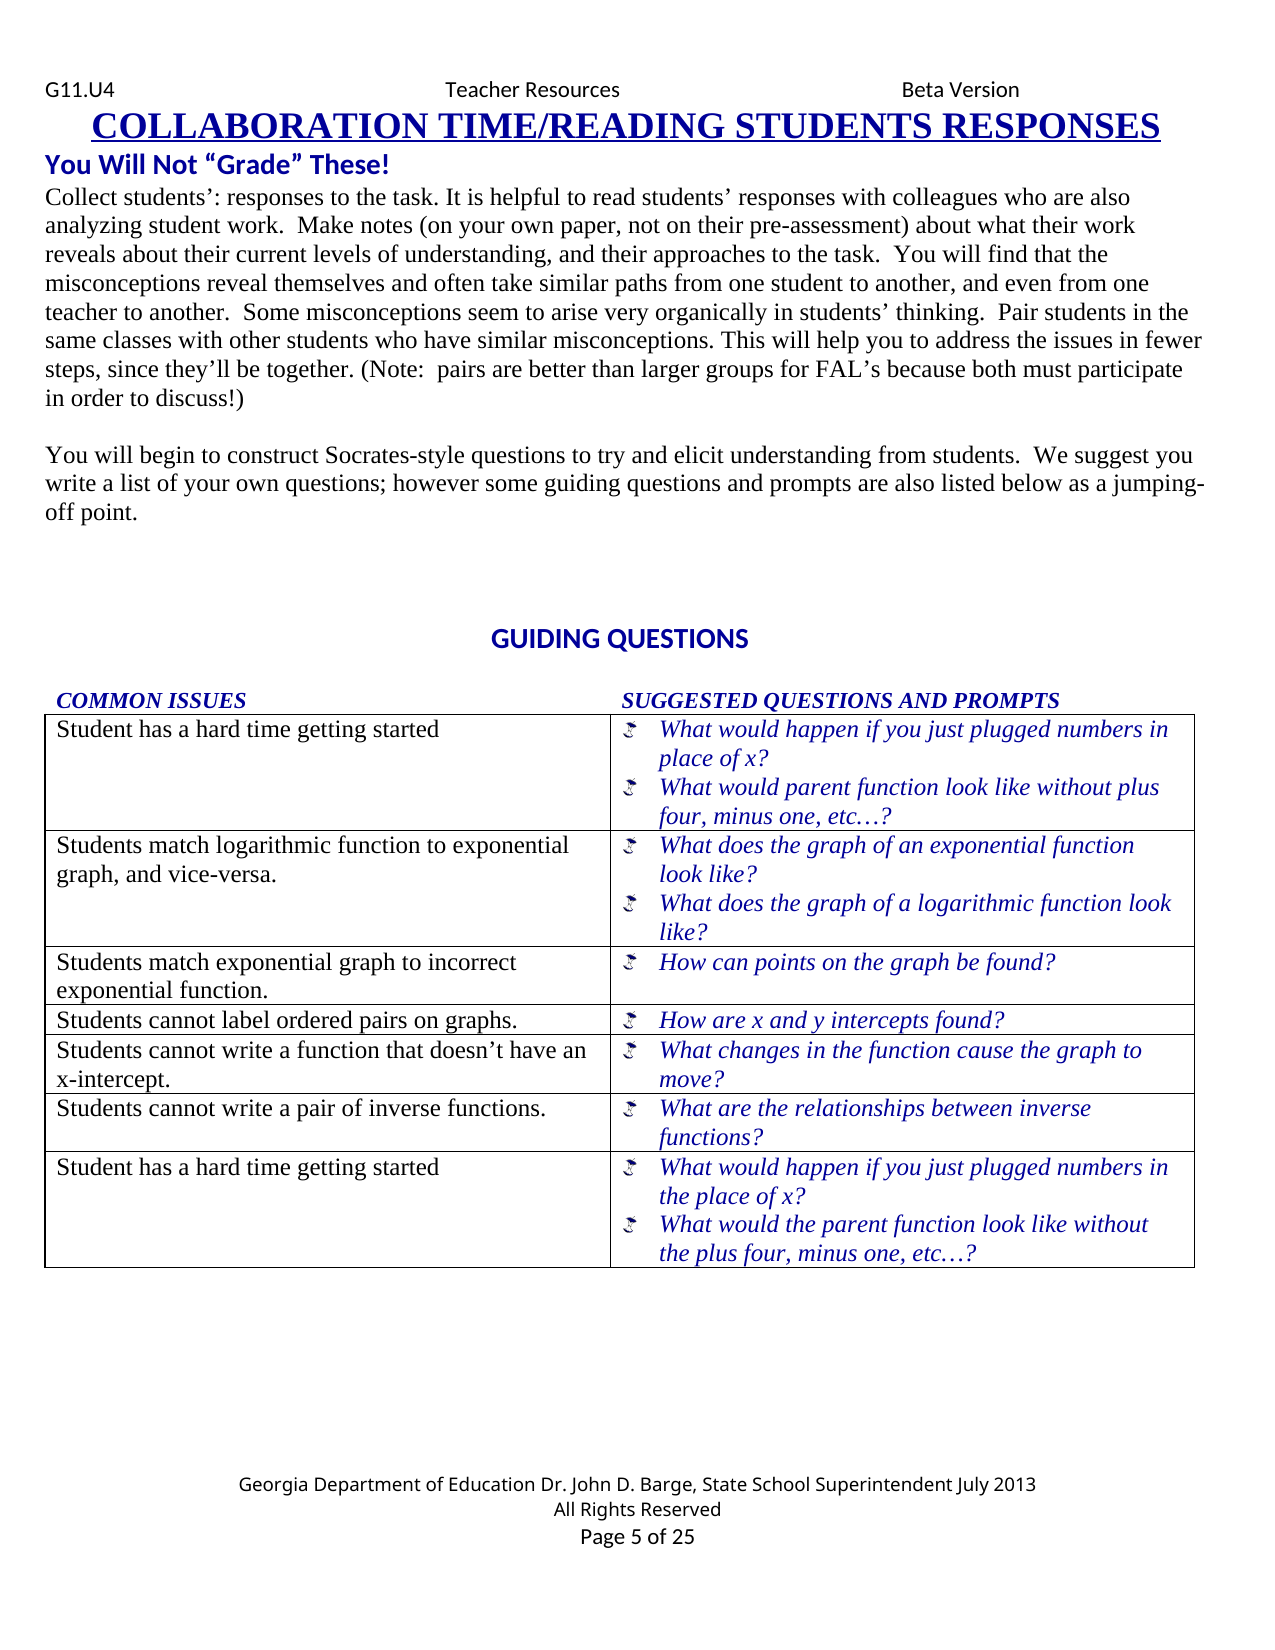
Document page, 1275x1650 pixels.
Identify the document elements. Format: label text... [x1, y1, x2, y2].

table_header GUIDING QUESTIONS [45, 588, 1194, 687]
table_cell Students match logarithmic function to exponential graph, and vice-versa. [46, 831, 610, 946]
table_cell You will begin to construct Socrates-style questions to try and elicit understanding from students. We suggest you write a list of your own questions; however some guiding questions and prompts are also listed below as a jumping-off point. [34, 440, 1219, 526]
picture [622, 837, 637, 854]
table_cell Students cannot write a pair of inverse functions. [46, 1094, 610, 1151]
table_cell Students cannot label ordered pairs on graphs. [46, 1005, 610, 1034]
picture [622, 1216, 637, 1233]
picture [622, 894, 637, 912]
picture [622, 1158, 637, 1176]
picture [622, 721, 637, 738]
table_cell What does the graph of an exponential function look like? What does the graph of a logarithmic function look like? [611, 831, 1194, 946]
table_cell What are the relationships between inverse functions? [611, 1094, 1194, 1151]
table_cell What would happen if you just plugged numbers in place of x? What would parent function look like without plus four, minus one, etc…? [611, 715, 1194, 829]
table_cell What changes in the function cause the graph to move? [611, 1035, 1194, 1092]
table_header COLLABORATION TIME/READING STUDENTS RESPONSES [34, 103, 1219, 146]
table_cell Students match exponential graph to incorrect exponential function. [46, 947, 610, 1004]
table_cell COMMON ISSUES [45, 687, 610, 713]
table_cell Students cannot write a function that doesn’t have an x-intercept. [46, 1035, 610, 1092]
picture [622, 1100, 637, 1117]
picture [622, 778, 637, 796]
table_cell How can points on the graph be found? [611, 947, 1194, 1004]
table_cell SUGGESTED QUESTIONS AND PROMPTS [610, 687, 1194, 713]
picture [622, 953, 637, 970]
table_cell Collect students’: responses to the task. It is helpful to read students’ responses with colleagues who are also analyzing student work. Make notes (on your own paper, not on their pre-assessment) about what their work reveals about their current levels of understanding, and their approaches to the task. You will find that the misconceptions reveal themselves and often take similar paths from one student to another, and even from one teacher to another. Some misconceptions seem to arise very organically in students’ thinking. Pair students in the same classes with other students who have similar misconceptions. This will help you to address the issues in fewer steps, since they’ll be together. (Note: pairs are better than larger groups for FAL’s because both must participate in order to discuss!) [34, 182, 1219, 440]
table_cell How are x and y intercepts found? [611, 1005, 1194, 1034]
table_cell What would happen if you just plugged numbers in the place of x? What would the parent function look like without the plus four, minus one, etc…? [611, 1152, 1194, 1267]
picture [622, 1041, 637, 1059]
table_cell Student has a hard time getting started [46, 715, 610, 829]
table_cell You Will Not “Grade” These! [34, 146, 1219, 182]
picture [622, 1011, 637, 1029]
table_cell Student has a hard time getting started [46, 1152, 610, 1267]
